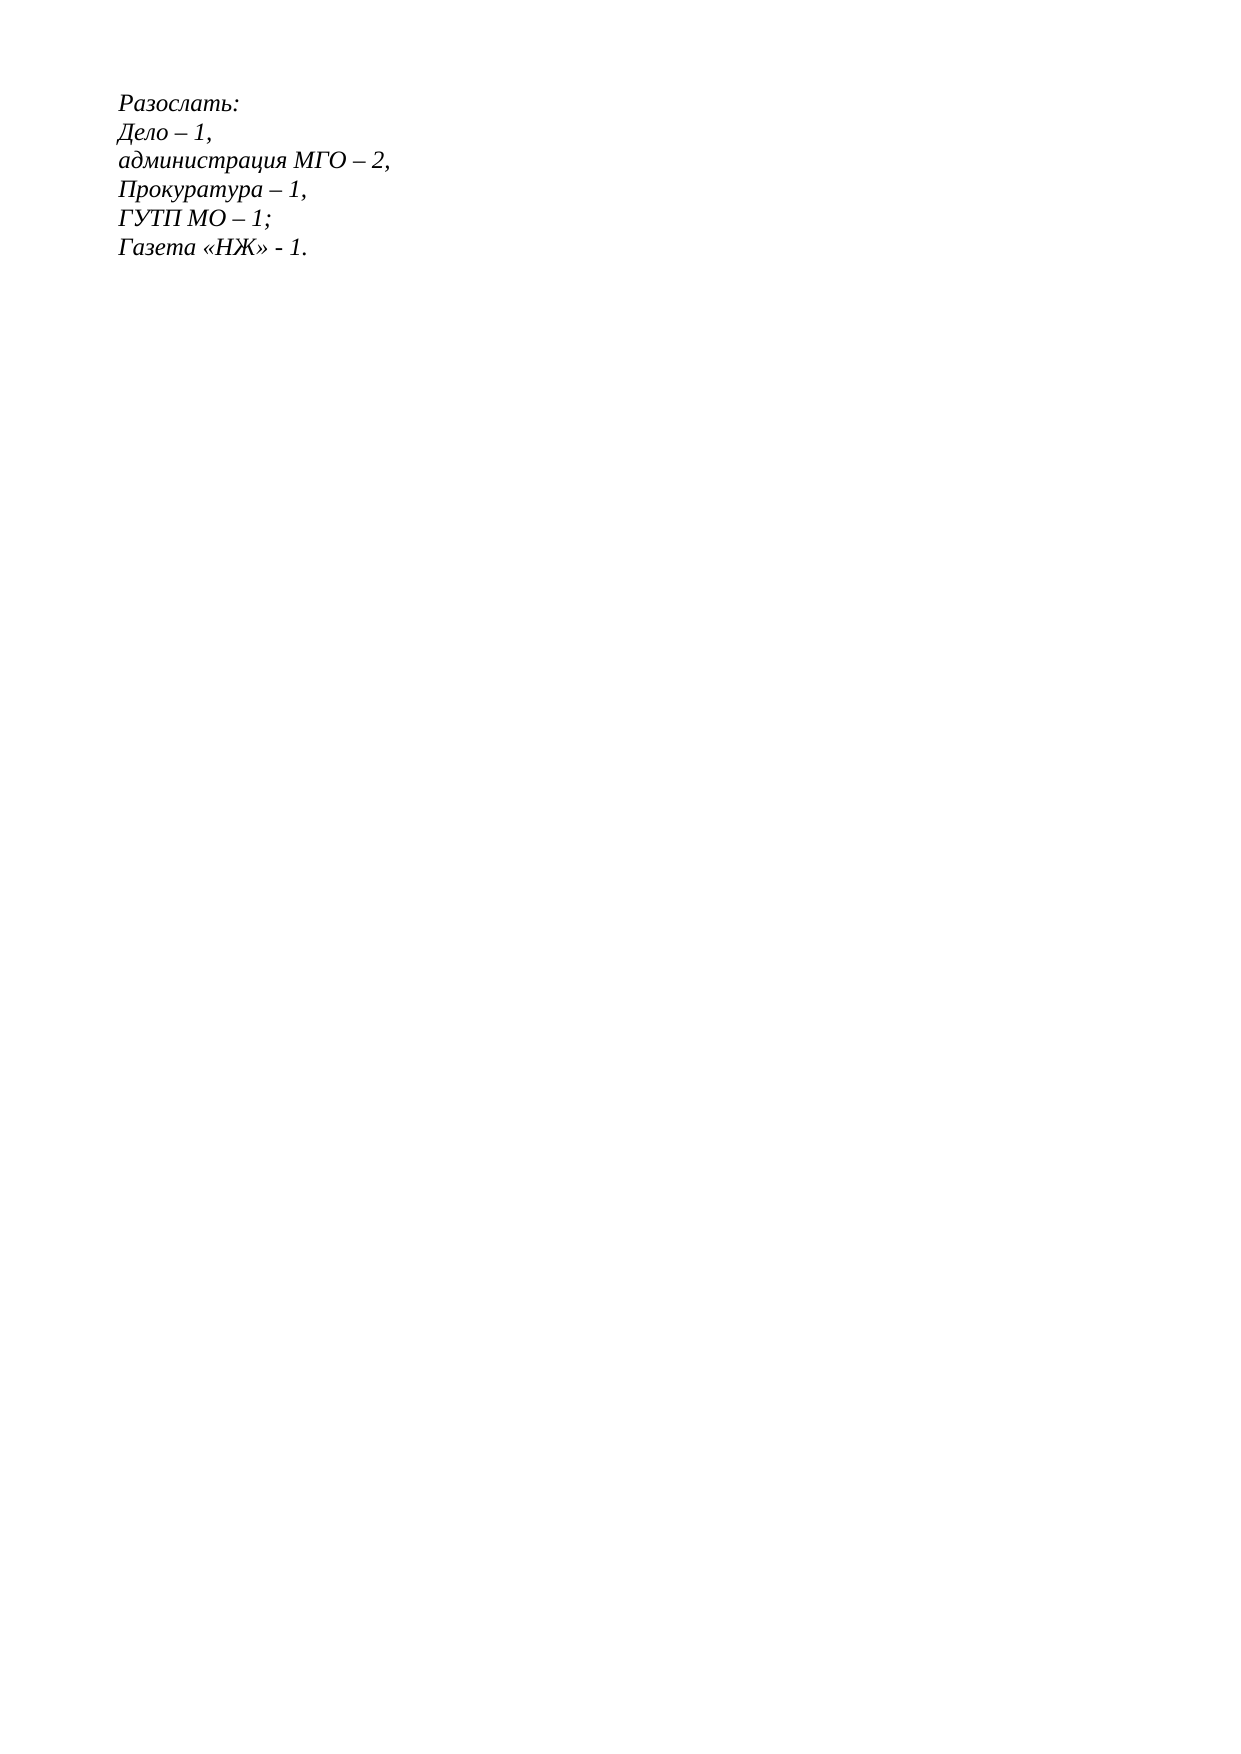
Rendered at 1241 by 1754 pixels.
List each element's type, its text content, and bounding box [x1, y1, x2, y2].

text администрация МГО – 2, [118, 145, 1181, 174]
text Дело – 1, [118, 117, 1181, 145]
text ГУТП МО – 1; [118, 203, 1181, 232]
text Разослать: [118, 88, 1181, 117]
text Газета «НЖ» - 1. [118, 232, 1181, 260]
text Прокуратура – 1, [118, 174, 1181, 203]
